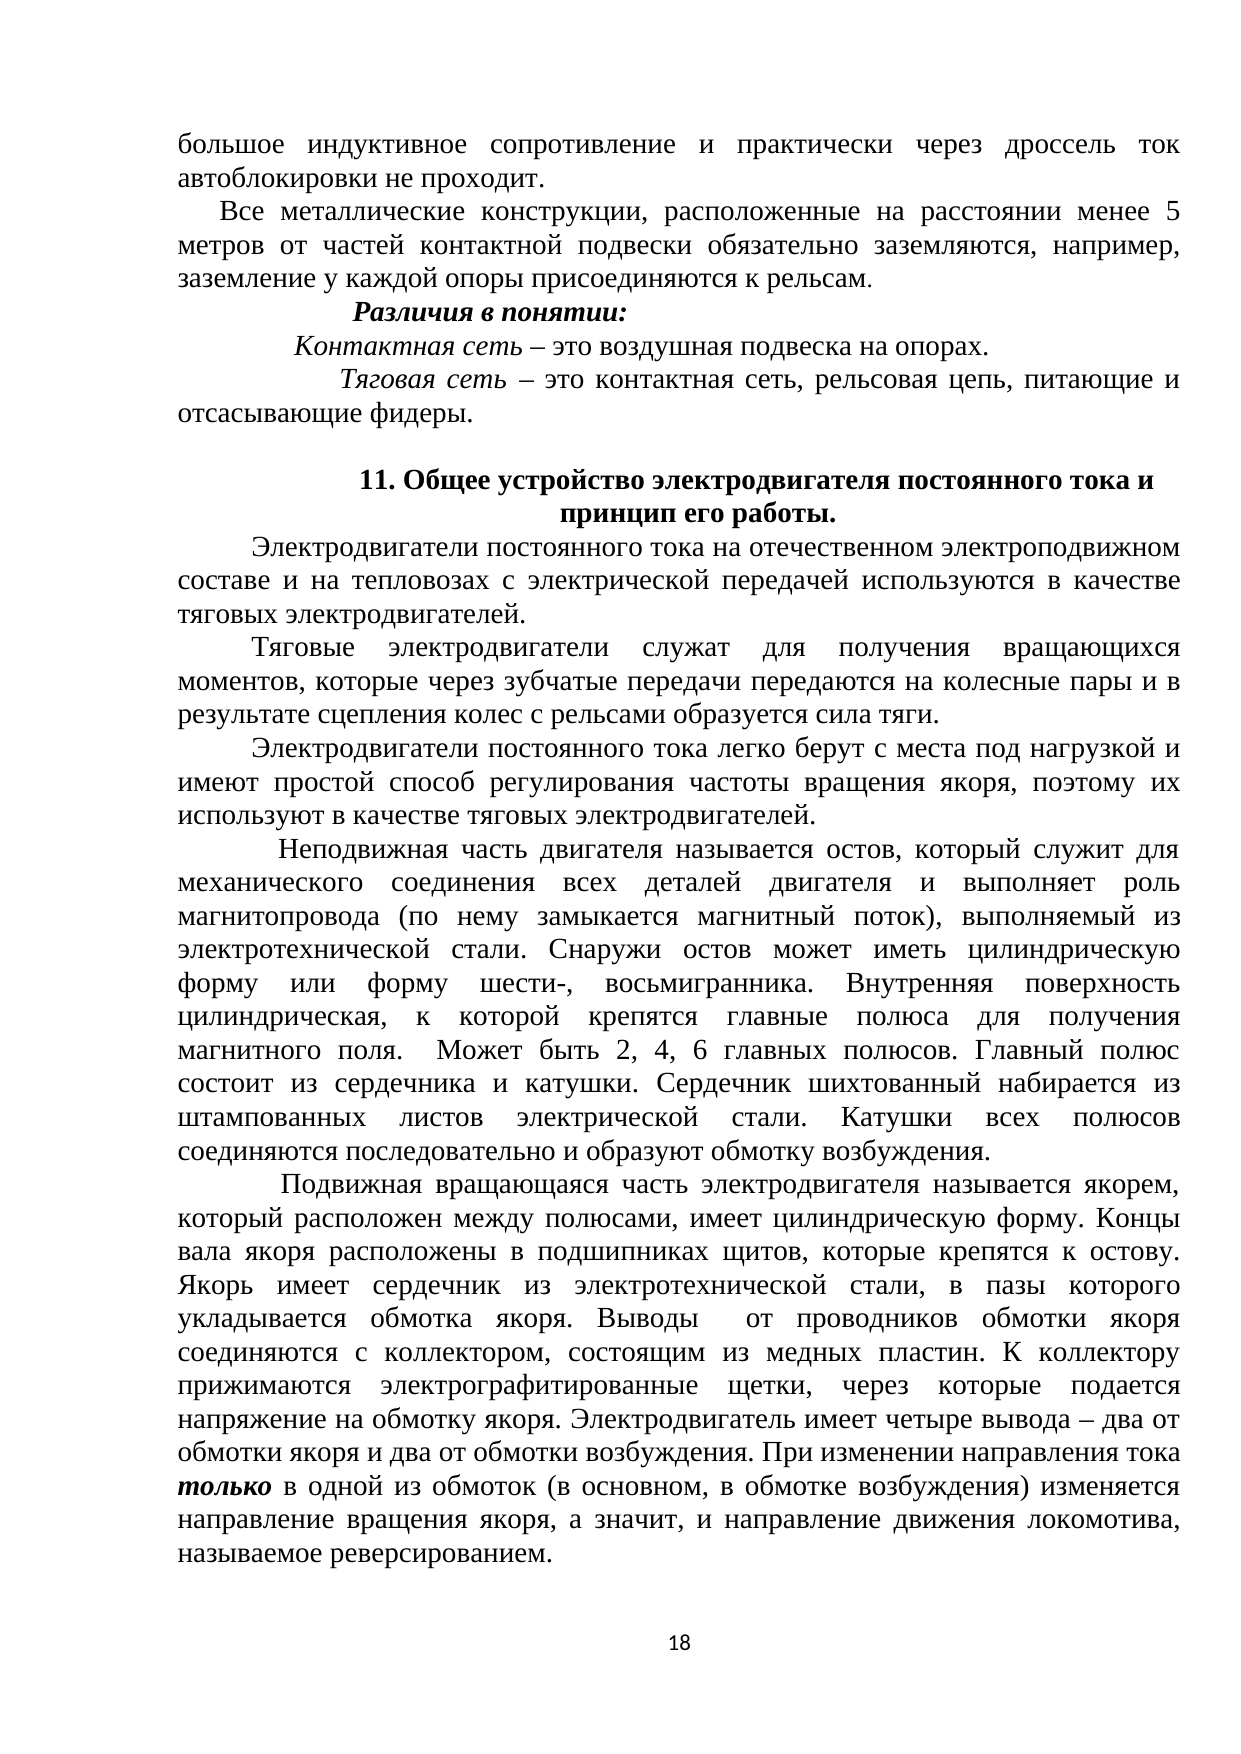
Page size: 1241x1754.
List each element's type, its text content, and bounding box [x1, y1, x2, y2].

text Неподвижная часть двигателя называется остов, который служит для механического соединения всех деталей двигателя и выполняет роль магнитопровода (по нему замыкается магнитный поток), выполняемый из электротехнической стали. Снаружи остов может иметь цилиндрическую форму или форму шести-, восьмигранника. Внутренняя поверхность цилиндрическая, к которой крепятся главные полюса для получения магнитного поля. Может быть 2, 4, 6 главных полюсов. Главный полюс состоит из сердечника и катушки. Сердечник шихтованный набирается из штампованных листов электрической стали. Катушки всех полюсов соединяются последовательно и образуют обмотку возбуждения. [177, 831, 1181, 1166]
text Контактная сеть – это воздушная подвеска на опорах. [177, 328, 1181, 361]
text Электродвигатели постоянного тока легко берут с места под нагрузкой и имеют простой способ регулирования частоты вращения якоря, поэтому их используют в качестве тяговых электродвигателей. [177, 730, 1181, 831]
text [177, 126, 1181, 193]
text Подвижная вращающаяся часть электродвигателя называется якорем, который расположен между полюсами, имеет цилиндрическую форму. Концы вала якоря расположены в подшипниках щитов, которые крепятся к остову. Якорь имеет сердечник из электротехнической стали, в пазы которого укладывается обмотка якоря. Выводы от проводников обмотки якоря соединяются с коллектором, состоящим из медных пластин. К коллектору прижимаются электрографитированные щетки, через которые подается напряжение на обмотку якоря. Электродвигатель имеет четыре вывода – два от обмотки якоря и два от обмотки возбуждения. При изменении направления тока только в одной из обмоток (в основном, в обмотке возбуждения) изменяется направление вращения якоря, а значит, и направление движения локомотива, называемое реверсированием. [177, 1166, 1181, 1569]
text Тяговые электродвигатели служат для получения вращающихся моментов, которые через зубчатые передачи передаются на колесные пары и в результате сцепления колес с рельсами образуется сила тяги. [177, 629, 1181, 730]
text Различия в понятии: [177, 294, 1181, 328]
text Электродвигатели постоянного тока на отечественном электроподвижном составе и на тепловозах с электрической передачей используются в качестве тяговых электродвигателей. [177, 529, 1181, 629]
text 11. Общее устройство электродвигателя постоянного тока и [252, 462, 1181, 495]
text принцип его работы. [215, 495, 1181, 529]
text Все металлические конструкции, расположенные на расстоянии менее 5 метров от частей контактной подвески обязательно заземляются, например, заземление у каждой опоры присоединяются к рельсам. [177, 193, 1181, 294]
text Тяговая сеть – это контактная сеть, рельсовая цепь, питающие и отсасывающие фидеры. [177, 361, 1181, 428]
